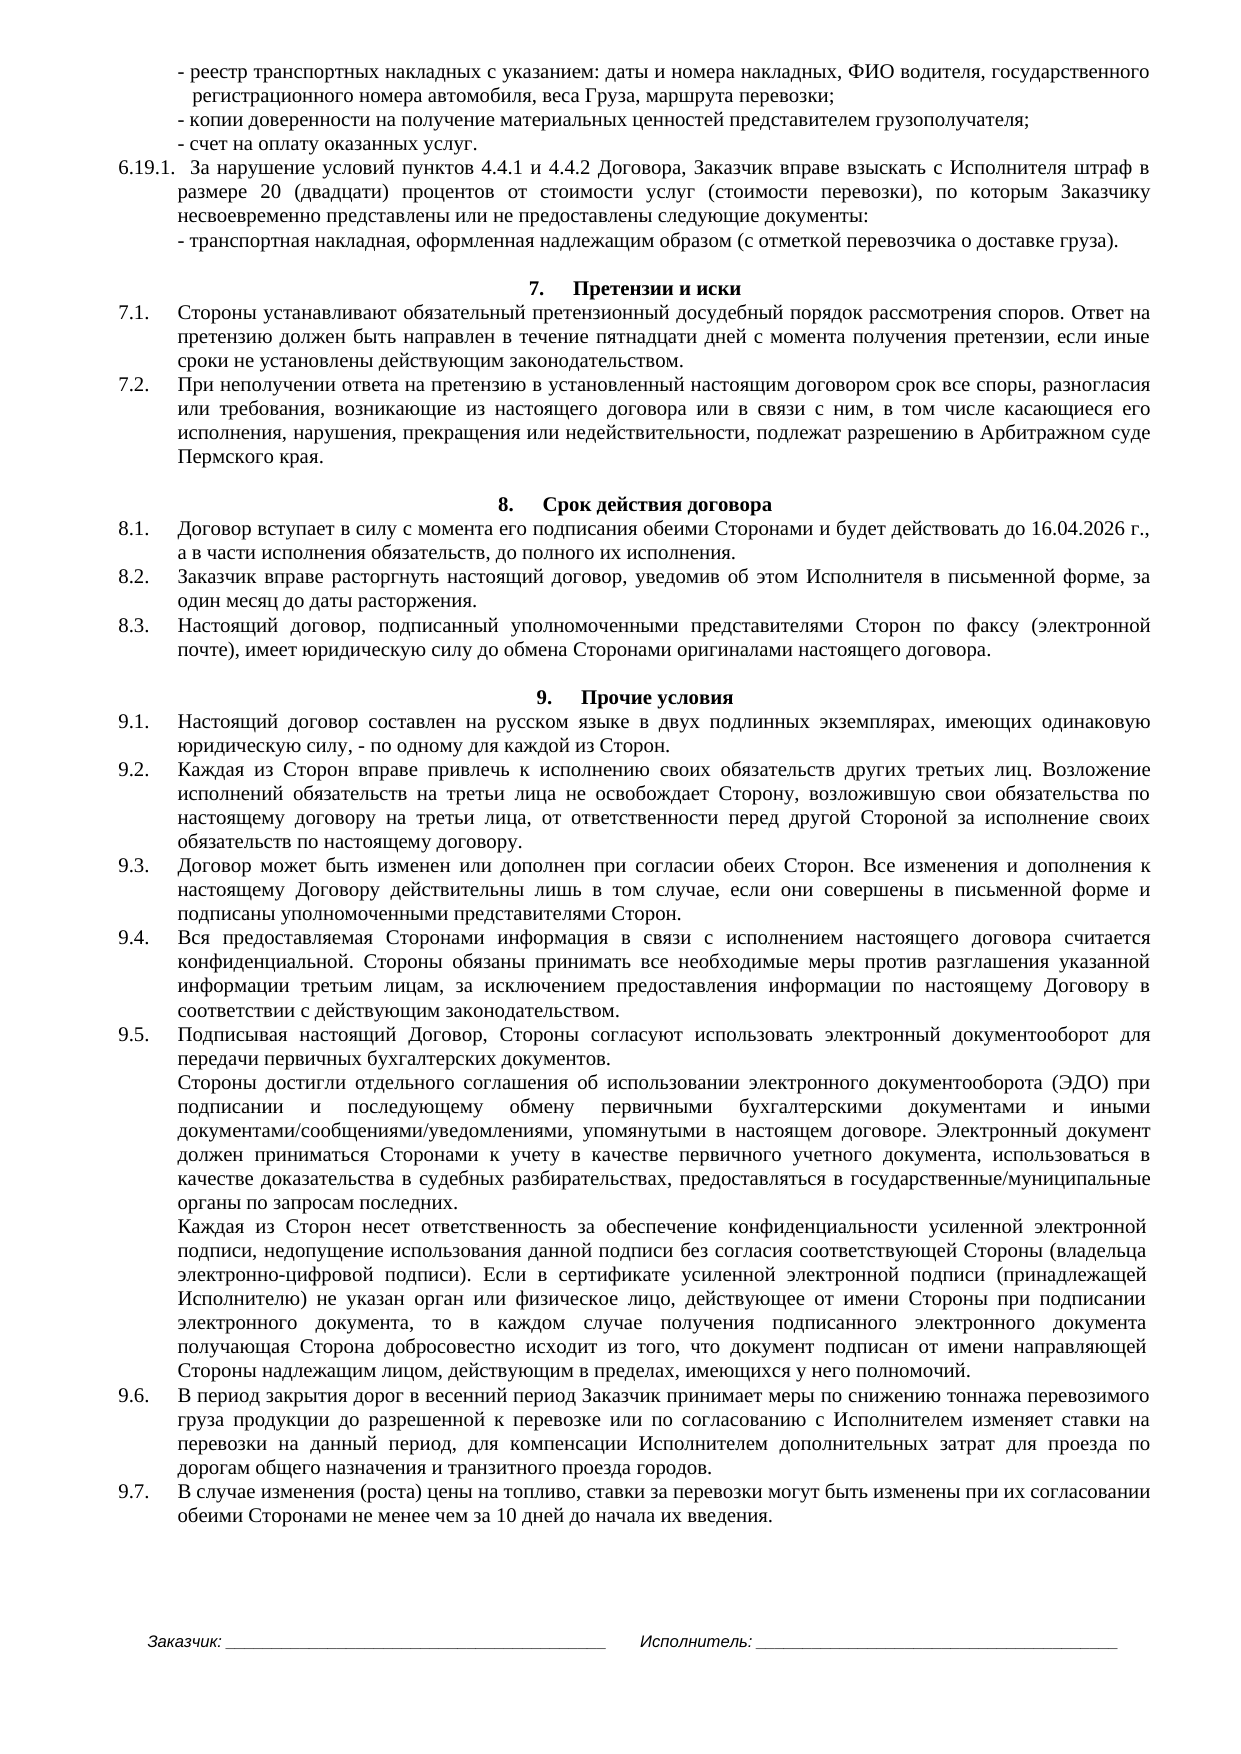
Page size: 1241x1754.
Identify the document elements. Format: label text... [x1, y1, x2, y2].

list Каждая из Сторон вправе привлечь к исполнению своих обязательств других третьих лиц. Возложение исполнений обязательств на третьи лица не освобождает Сторону, возложившую свои обязательства по настоящему договору на третьи лица, от ответственности перед другой Стороной за исполнение своих обязательств по настоящему договору. [118, 757, 1152, 853]
list Заказчик вправе расторгнуть настоящий договор, уведомив об этом Исполнителя в письменной форме, за один месяц до даты расторжения. [118, 564, 1152, 612]
text 6.19.1. За нарушение условий пунктов 4.4.1 и 4.4.2 Договора, Заказчик вправе взыскать с Исполнителя штраф в размере 20 (двадцати) процентов от стоимости услуг (стоимости перевозки), по которым Заказчику несвоевременно представлены или не предоставлены следующие документы: [118, 155, 1152, 227]
list Претензии и иски [118, 276, 1152, 300]
list Каждая из Сторон несет ответственность за обеспечение конфиденциальности усиленной электронной подписи, недопущение использования данной подписи без согласия соответствующей Стороны (владельца электронно-цифровой подписи). Если в сертификате усиленной электронной подписи (принадлежащей Исполнителю) не указан орган или физическое лицо, действующее от имени Стороны при подписании электронного документа, то в каждом случае получения подписанного электронного документа получающая Сторона добросовестно исходит из того, что документ подписан от имени направляющей Стороны надлежащим лицом, действующим в пределах, имеющихся у него полномочий. [177, 1214, 1147, 1382]
list Настоящий договор составлен на русском языке в двух подлинных экземплярах, имеющих одинаковую юридическую силу, - по одному для каждой из Сторон. [118, 709, 1152, 757]
list Подписывая настоящий Договор, Стороны согласуют использовать электронный документооборот для передачи первичных бухгалтерских документов. [118, 1022, 1152, 1070]
list В случае изменения (роста) цены на топливо, ставки за перевозки могут быть изменены при их согласовании обеими Сторонами не менее чем за 10 дней до начала их введения. [118, 1479, 1152, 1527]
list В период закрытия дорог в весенний период Заказчик принимает меры по снижению тоннажа перевозимого груза продукции до разрешенной к перевозке или по согласованию с Исполнителем изменяет ставки на перевозки на данный период, для компенсации Исполнителем дополнительных затрат для проезда по дорогам общего назначения и транзитного проезда городов. [118, 1382, 1152, 1479]
list Договор вступает в силу с момента его подписания обеими Сторонами и будет действовать до 16.04.2026 г., а в части исполнения обязательств, до полного их исполнения. [118, 516, 1152, 564]
list Прочие условия [118, 685, 1152, 709]
list При неполучении ответа на претензию в установленный настоящим договором срок все споры, разногласия или требования, возникающие из настоящего договора или в связи с ним, в том числе касающиеся его исполнения, нарушения, прекращения или недействительности, подлежат разрешению в Арбитражном суде Пермского края. [118, 372, 1152, 468]
text - счет на оплату оказанных услуг. [177, 131, 1152, 155]
list Договор может быть изменен или дополнен при согласии обеих Сторон. Все изменения и дополнения к настоящему Договору действительны лишь в том случае, если они совершены в письменной форме и подписаны уполномоченными представителями Сторон. [118, 853, 1152, 925]
text - копии доверенности на получение материальных ценностей представителем грузополучателя; [177, 107, 1152, 131]
list Вся предоставляемая Сторонами информация в связи с исполнением настоящего договора считается конфиденциальной. Стороны обязаны принимать все необходимые меры против разглашения указанной информации третьим лицам, за исключением предоставления информации по настоящему Договору в соответствии с действующим законодательством. [118, 925, 1152, 1022]
text - транспортная накладная, оформленная надлежащим образом (с отметкой перевозчика о доставке груза). [177, 227, 1152, 252]
text - реестр транспортных накладных с указанием: даты и номера накладных, ФИО водителя, государственного регистрационного номера автомобиля, веса Груза, маршрута перевозки; [177, 59, 1152, 107]
list Срок действия договора [118, 492, 1152, 516]
list Стороны устанавливают обязательный претензионный досудебный порядок рассмотрения споров. Ответ на претензию должен быть направлен в течение пятнадцати дней с момента получения претензии, если иные сроки не установлены действующим законодательством. [118, 300, 1152, 372]
text Стороны достигли отдельного соглашения об использовании электронного документооборота (ЭДО) при подписании и последующему обмену первичными бухгалтерскими документами и иными документами/сообщениями/уведомлениями, упомянутыми в настоящем договоре. Электронный документ должен приниматься Сторонами к учету в качестве первичного учетного документа, использоваться в качестве доказательства в судебных разбирательствах, предоставляться в государственные/муниципальные органы по запросам последних. [177, 1070, 1152, 1214]
list Настоящий договор, подписанный уполномоченными представителями Сторон по факсу (электронной почте), имеет юридическую силу до обмена Сторонами оригиналами настоящего договора. [118, 612, 1152, 661]
